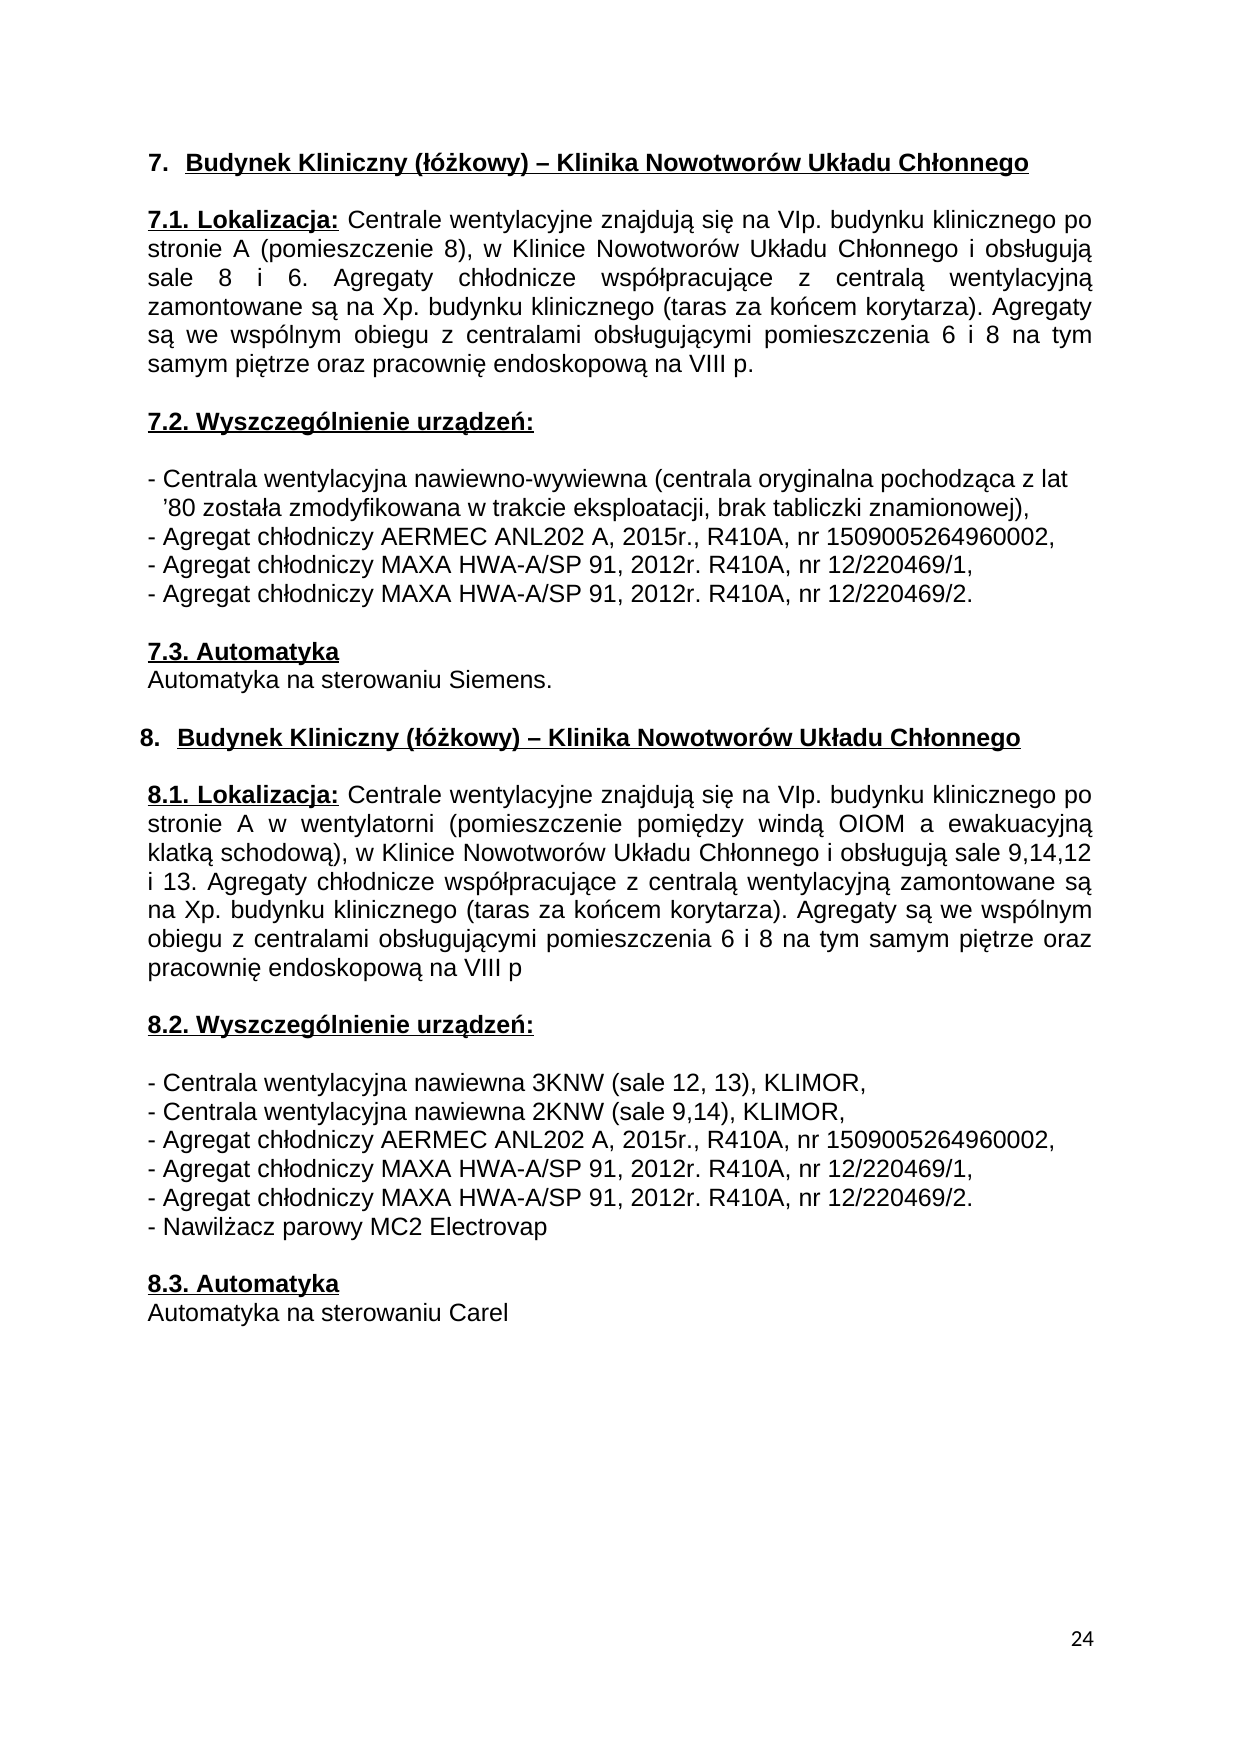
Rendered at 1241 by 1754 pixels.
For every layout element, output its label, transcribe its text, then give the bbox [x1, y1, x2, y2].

text Automatyka na sterowaniu Carel [147, 1298, 1094, 1326]
text 8.3. Automatyka [147, 1269, 1094, 1298]
text 7.3. Automatyka [147, 636, 1094, 665]
text - Nawilżacz parowy MC2 Electrovap [147, 1211, 1094, 1240]
list Budynek Kliniczny (łóżkowy) – Klinika Nowotworów Układu Chłonnego [139, 723, 1094, 751]
text 8.2. Wyszczególnienie urządzeń: [147, 1010, 1094, 1039]
list Budynek Kliniczny (łóżkowy) – Klinika Nowotworów Układu Chłonnego [148, 148, 1094, 176]
text - Agregat chłodniczy MAXA HWA-A/SP 91, 2012r. R410A, nr 12/220469/1, [147, 1154, 1094, 1183]
text 7.1. Lokalizacja: Centrale wentylacyjne znajdują się na VIp. budynku klinicznego po stronie A (pomieszczenie 8), w Klinice Nowotworów Układu Chłonnego i obsługują sale 8 i 6. Agregaty chłodnicze współpracujące z centralą wentylacyjną zamontowane są na Xp. budynku klinicznego (taras za końcem korytarza). Agregaty są we wspólnym obiegu z centralami obsługującymi pomieszczenia 6 i 8 na tym samym piętrze oraz pracownię endoskopową na VIII p. [147, 205, 1094, 378]
text - Centrala wentylacyjna nawiewna 3KNW (sale 12, 13), KLIMOR, [147, 1068, 1094, 1096]
text - Centrala wentylacyjna nawiewna 2KNW (sale 9,14), KLIMOR, [147, 1096, 1094, 1125]
text 8.1. Lokalizacja: Centrale wentylacyjne znajdują się na VIp. budynku klinicznego po stronie A w wentylatorni (pomieszczenie pomiędzy windą OIOM a ewakuacyjną klatką schodową), w Klinice Nowotworów Układu Chłonnego i obsługują sale 9,14,12 i 13. Agregaty chłodnicze współpracujące z centralą wentylacyjną zamontowane są na Xp. budynku klinicznego (taras za końcem korytarza). Agregaty są we wspólnym obiegu z centralami obsługującymi pomieszczenia 6 i 8 na tym samym piętrze oraz pracownię endoskopową na VIII p [147, 780, 1094, 981]
text Automatyka na sterowaniu Siemens. [147, 665, 1094, 694]
text - Agregat chłodniczy AERMEC ANL202 A, 2015r., R410A, nr 1509005264960002, [147, 1125, 1094, 1154]
text - Agregat chłodniczy MAXA HWA-A/SP 91, 2012r. R410A, nr 12/220469/1, [147, 550, 1094, 579]
text - Agregat chłodniczy AERMEC ANL202 A, 2015r., R410A, nr 1509005264960002, [147, 521, 1094, 550]
text - Agregat chłodniczy MAXA HWA-A/SP 91, 2012r. R410A, nr 12/220469/2. [147, 1183, 1094, 1211]
text - Agregat chłodniczy MAXA HWA-A/SP 91, 2012r. R410A, nr 12/220469/2. [147, 579, 1094, 608]
text 7.2. Wyszczególnienie urządzeń: [147, 406, 1094, 435]
